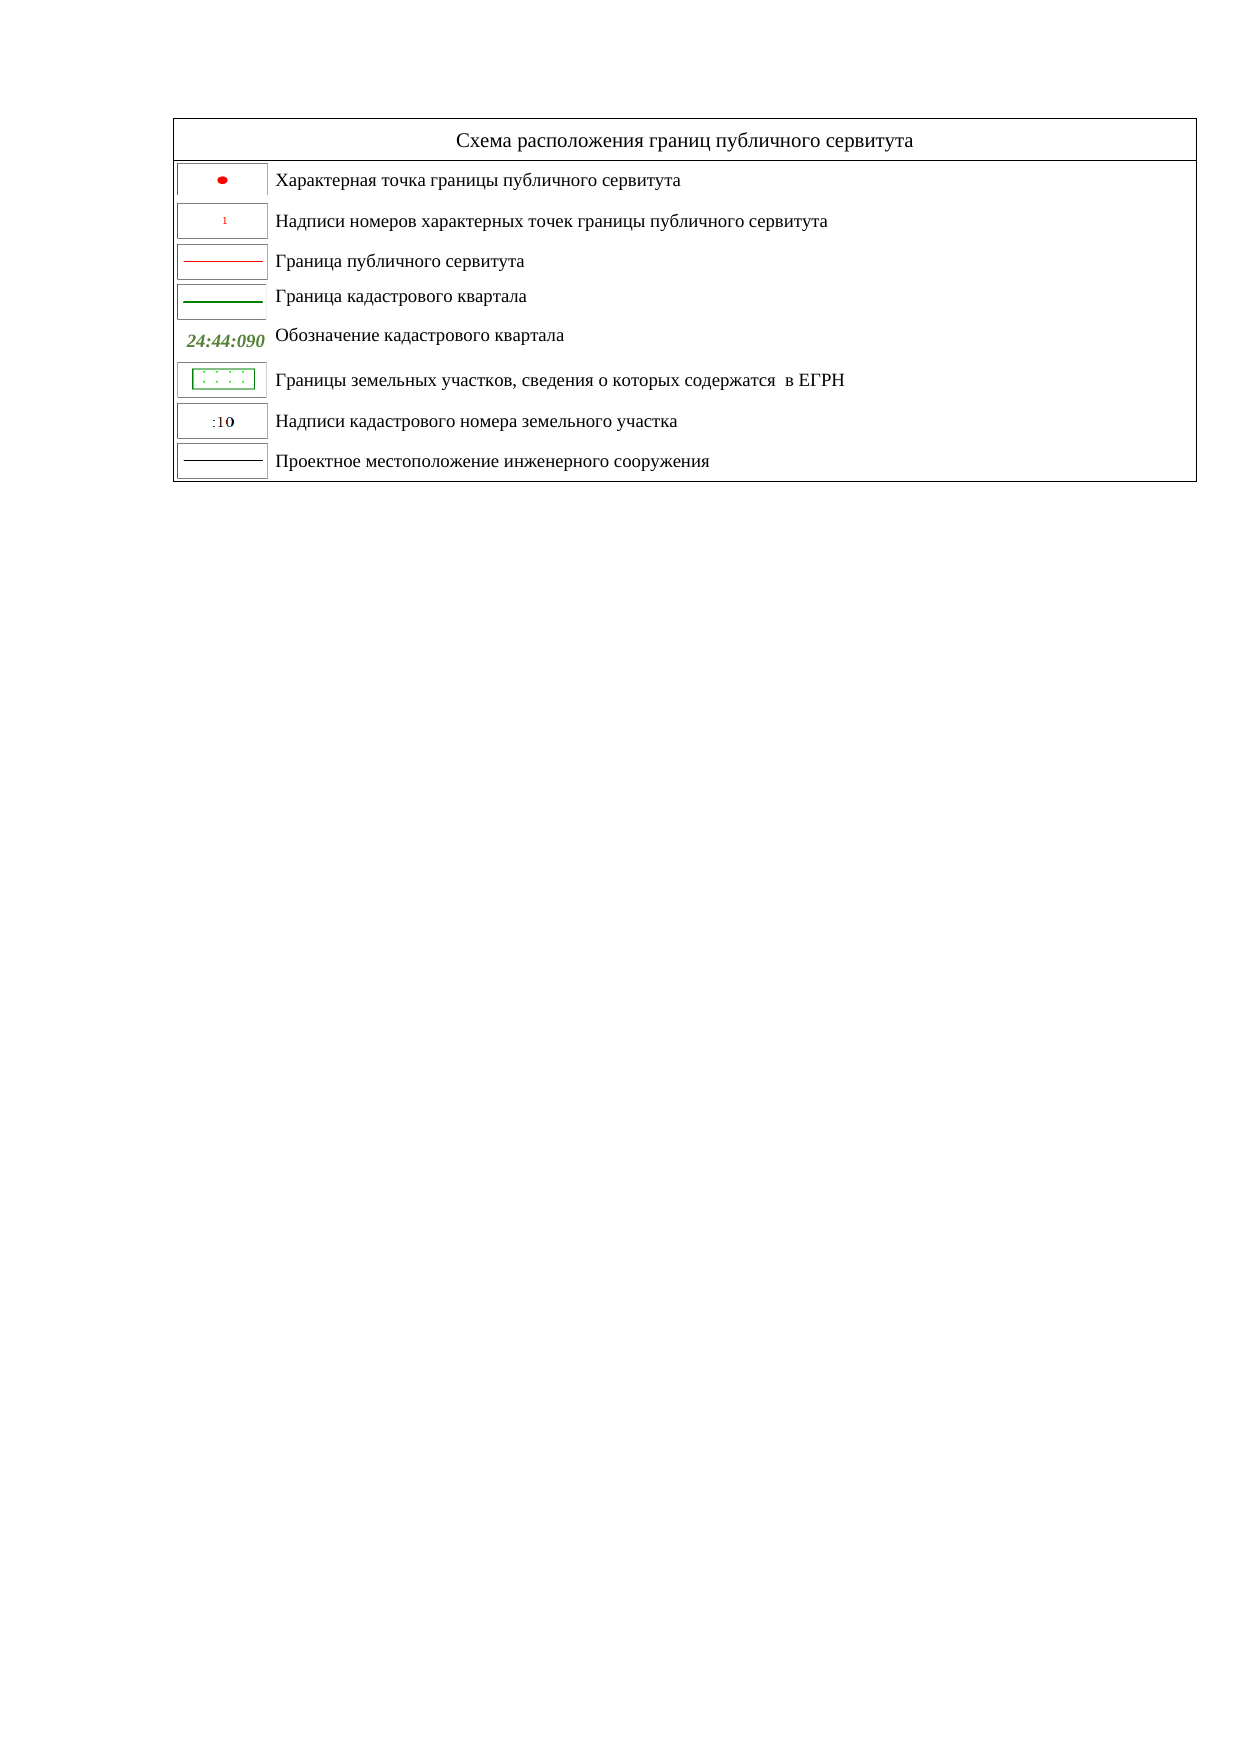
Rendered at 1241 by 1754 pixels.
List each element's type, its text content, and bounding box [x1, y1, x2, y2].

table_cell Границы земельных участков, сведения о которых содержатся в ЕГРН [271, 360, 1196, 400]
table_cell [174, 241, 271, 281]
table_cell [174, 441, 271, 481]
picture [177, 402, 268, 439]
table_cell [174, 360, 271, 400]
table_cell Обозначение кадастрового квартала [271, 322, 1196, 360]
table_cell Характерная точка границы публичного сервитута [271, 161, 1196, 200]
table_cell [174, 200, 271, 241]
table_cell Проектное местоположение инженерного сооружения [271, 441, 1196, 481]
table_cell Граница кадастрового квартала [271, 281, 1196, 322]
picture [177, 202, 268, 239]
table_cell Граница публичного сервитута [271, 241, 1196, 281]
table_cell Надписи кадастрового номера земельного участка [271, 400, 1196, 441]
picture [177, 283, 267, 320]
picture [177, 162, 268, 199]
table_header Схема расположения границ публичного сервитута [174, 119, 1196, 160]
table_cell 24:44:090 [174, 322, 271, 360]
table_cell Надписи номеров характерных точек границы публичного сервитута [271, 200, 1196, 241]
table_cell [174, 281, 271, 322]
picture [177, 443, 268, 479]
picture [177, 362, 267, 398]
picture [177, 243, 268, 280]
table_cell [174, 161, 271, 200]
table_cell [174, 400, 271, 441]
